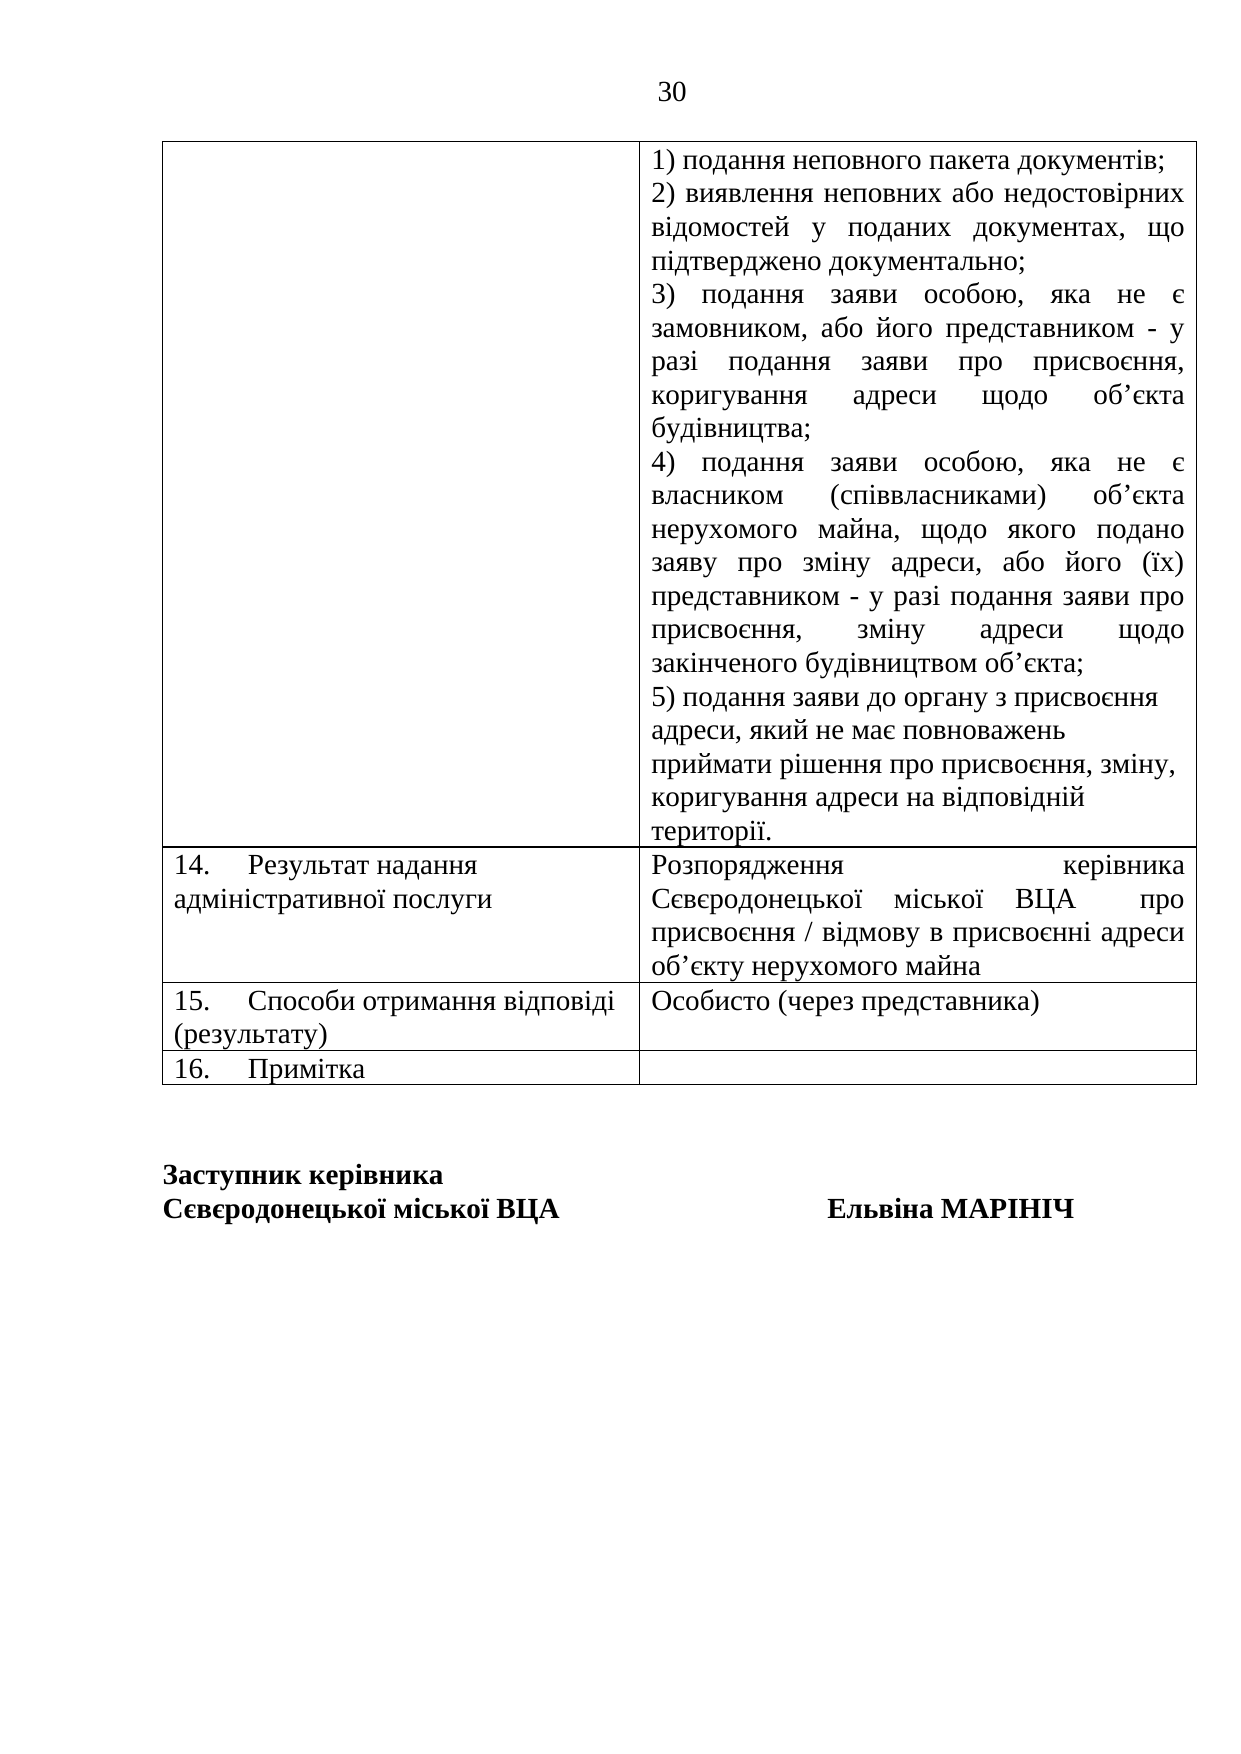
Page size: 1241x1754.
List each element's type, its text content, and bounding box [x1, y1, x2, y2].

table_cell Особисто (через представника) [640, 983, 1196, 1050]
list Заступник керівника [162, 1157, 1181, 1191]
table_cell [163, 142, 639, 846]
table_cell [640, 1051, 1196, 1084]
table_cell 15. Способи отримання відповіді (результату) [163, 983, 639, 1050]
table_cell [640, 142, 1196, 846]
table_cell Розпорядження керівника Сєвєродонецької міської ВЦА про присвоєння / відмову в присвоєнні адреси об’єкту нерухомого майна [640, 848, 1196, 982]
text Сєвєродонецької міської ВЦА Ельвіна МАРІНІЧ [162, 1191, 1181, 1224]
table_cell 14. Результат надання адміністративної послуги [163, 848, 639, 982]
table_cell 16. Примітка [163, 1051, 639, 1084]
